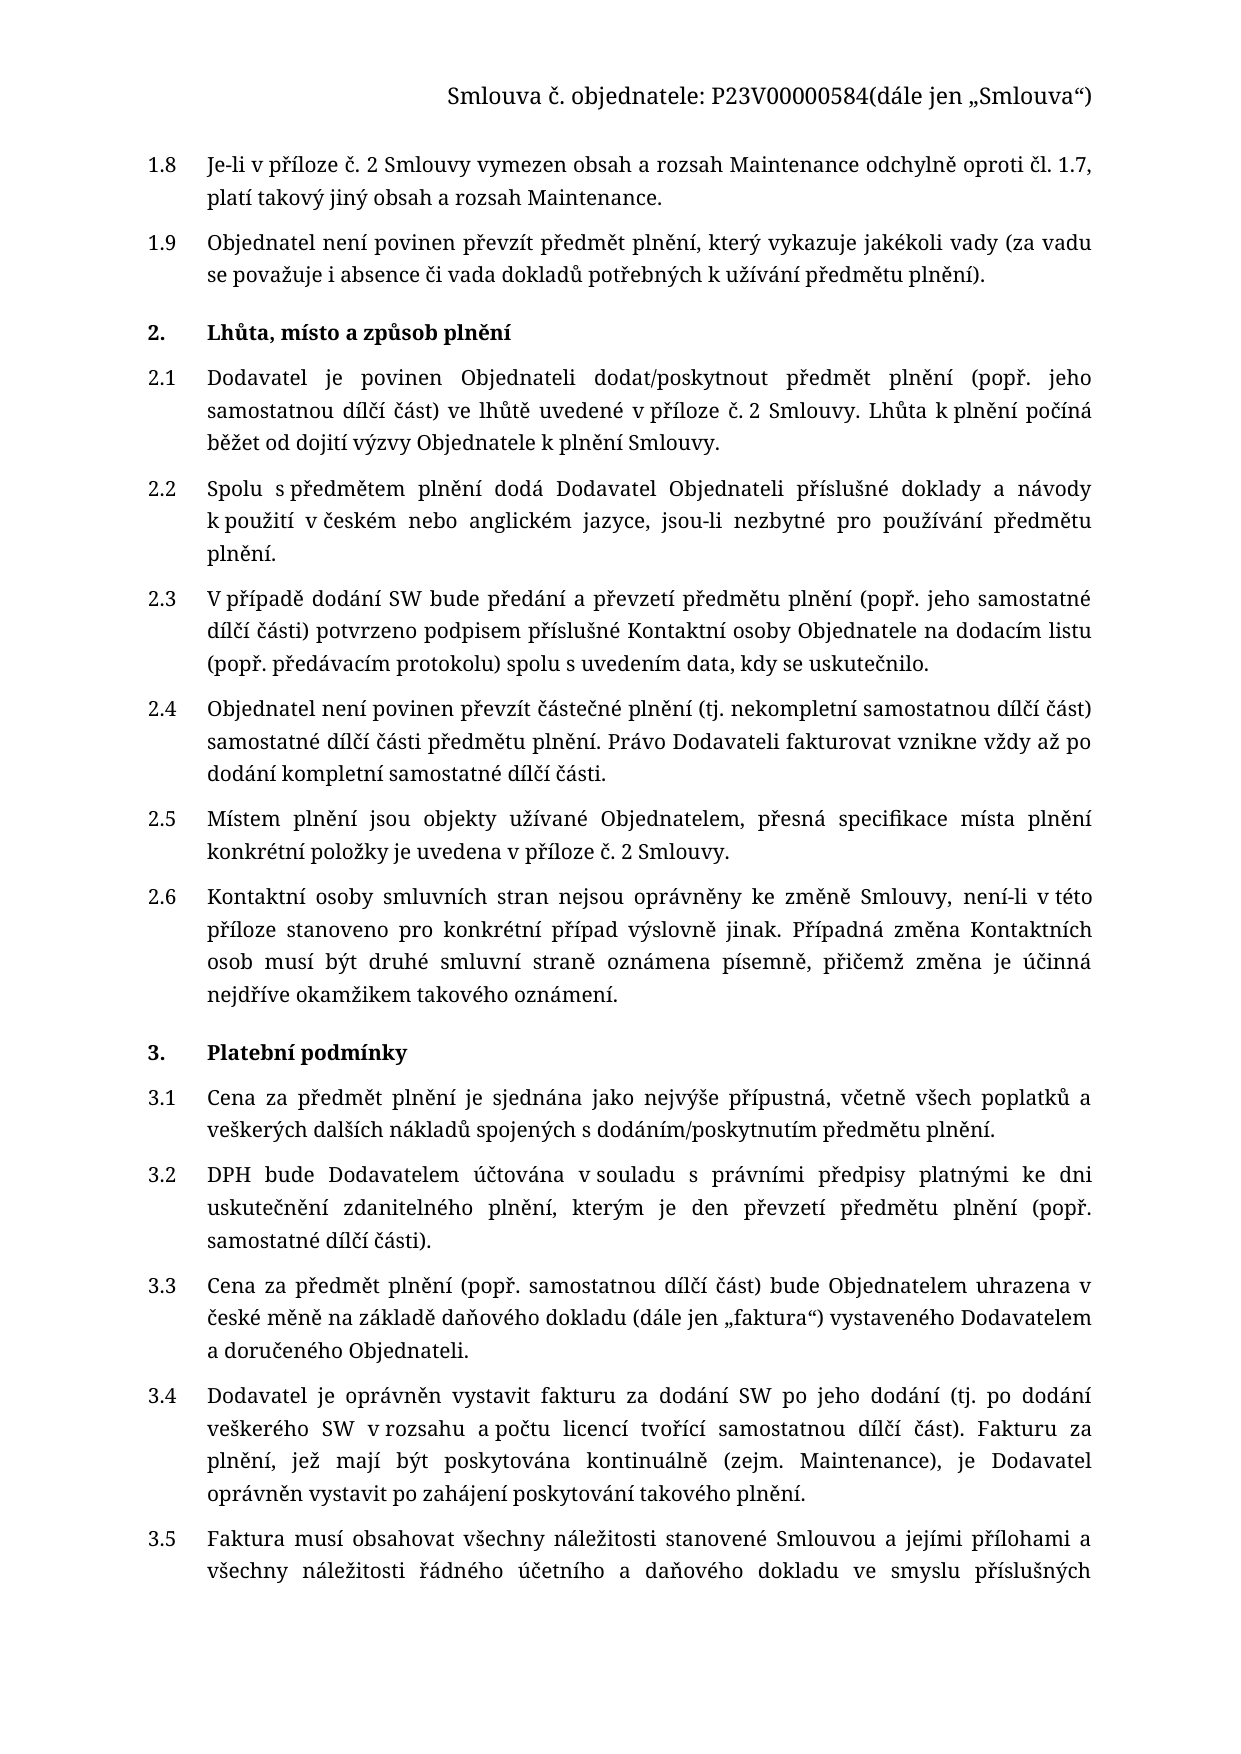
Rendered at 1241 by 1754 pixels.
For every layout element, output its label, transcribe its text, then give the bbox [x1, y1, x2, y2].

list Dodavatel je povinen Objednateli dodat/poskytnout předmět plnění (popř. jeho samostatnou dílčí část) ve lhůtě uvedené v příloze č. 2 Smlouvy. Lhůta k plnění počíná běžet od dojití výzvy Objednatele k plnění Smlouvy. [148, 363, 1092, 457]
list DPH bude Dodavatelem účtována v souladu s právními předpisy platnými ke dni uskutečnění zdanitelného plnění, kterým je den převzetí předmětu plnění (popř. samostatné dílčí části). [148, 1161, 1092, 1254]
list Lhůta, místo a způsob plnění [148, 318, 1092, 347]
list Kontaktní osoby smluvních stran nejsou oprávněny ke změně Smlouvy, není-li v této příloze stanoveno pro konkrétní případ výslovně jinak. Případná změna Kontaktních osob musí být druhé smluvní straně oznámena písemně, přičemž změna je účinná nejdříve okamžikem takového oznámení. [148, 882, 1092, 1008]
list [148, 1524, 1092, 1585]
list Spolu s předmětem plnění dodá Dodavatel Objednateli příslušné doklady a návody k použití v českém nebo anglickém jazyce, jsou-li nezbytné pro používání předmětu plnění. [148, 474, 1092, 567]
list Je-li v příloze č. 2 Smlouvy vymezen obsah a rozsah Maintenance odchylně oproti čl. 1.7, platí takový jiný obsah a rozsah Maintenance. [148, 150, 1092, 211]
list Cena za předmět plnění je sjednána jako nejvýše přípustná, včetně všech poplatků a veškerých dalších nákladů spojených s dodáním/poskytnutím předmětu plnění. [148, 1083, 1092, 1144]
list Objednatel není povinen převzít předmět plnění, který vykazuje jakékoli vady (za vadu se považuje i absence či vada dokladů potřebných k užívání předmětu plnění). [148, 228, 1092, 289]
list Dodavatel je oprávněn vystavit fakturu za dodání SW po jeho dodání (tj. po dodání veškerého SW v rozsahu a počtu licencí tvořící samostatnou dílčí část). Fakturu za plnění, jež mají být poskytována kontinuálně (zejm. Maintenance), je Dodavatel oprávněn vystavit po zahájení poskytování takového plnění. [148, 1381, 1092, 1507]
list Platební podmínky [148, 1038, 1092, 1066]
list V případě dodání SW bude předání a převzetí předmětu plnění (popř. jeho samostatné dílčí části) potvrzeno podpisem příslušné Kontaktní osoby Objednatele na dodacím listu (popř. předávacím protokolu) spolu s uvedením data, kdy se uskutečnilo. [148, 584, 1092, 678]
list Cena za předmět plnění (popř. samostatnou dílčí část) bude Objednatelem uhrazena v české měně na základě daňového dokladu (dále jen „faktura“) vystaveného Dodavatelem a doručeného Objednateli. [148, 1271, 1092, 1364]
list Objednatel není povinen převzít částečné plnění (tj. nekompletní samostatnou dílčí část) samostatné dílčí části předmětu plnění. Právo Dodavateli fakturovat vznikne vždy až po dodání kompletní samostatné dílčí části. [148, 694, 1092, 788]
list Místem plnění jsou objekty užívané Objednatelem, přesná specifikace místa plnění konkrétní položky je uvedena v příloze č. 2 Smlouvy. [148, 804, 1092, 866]
